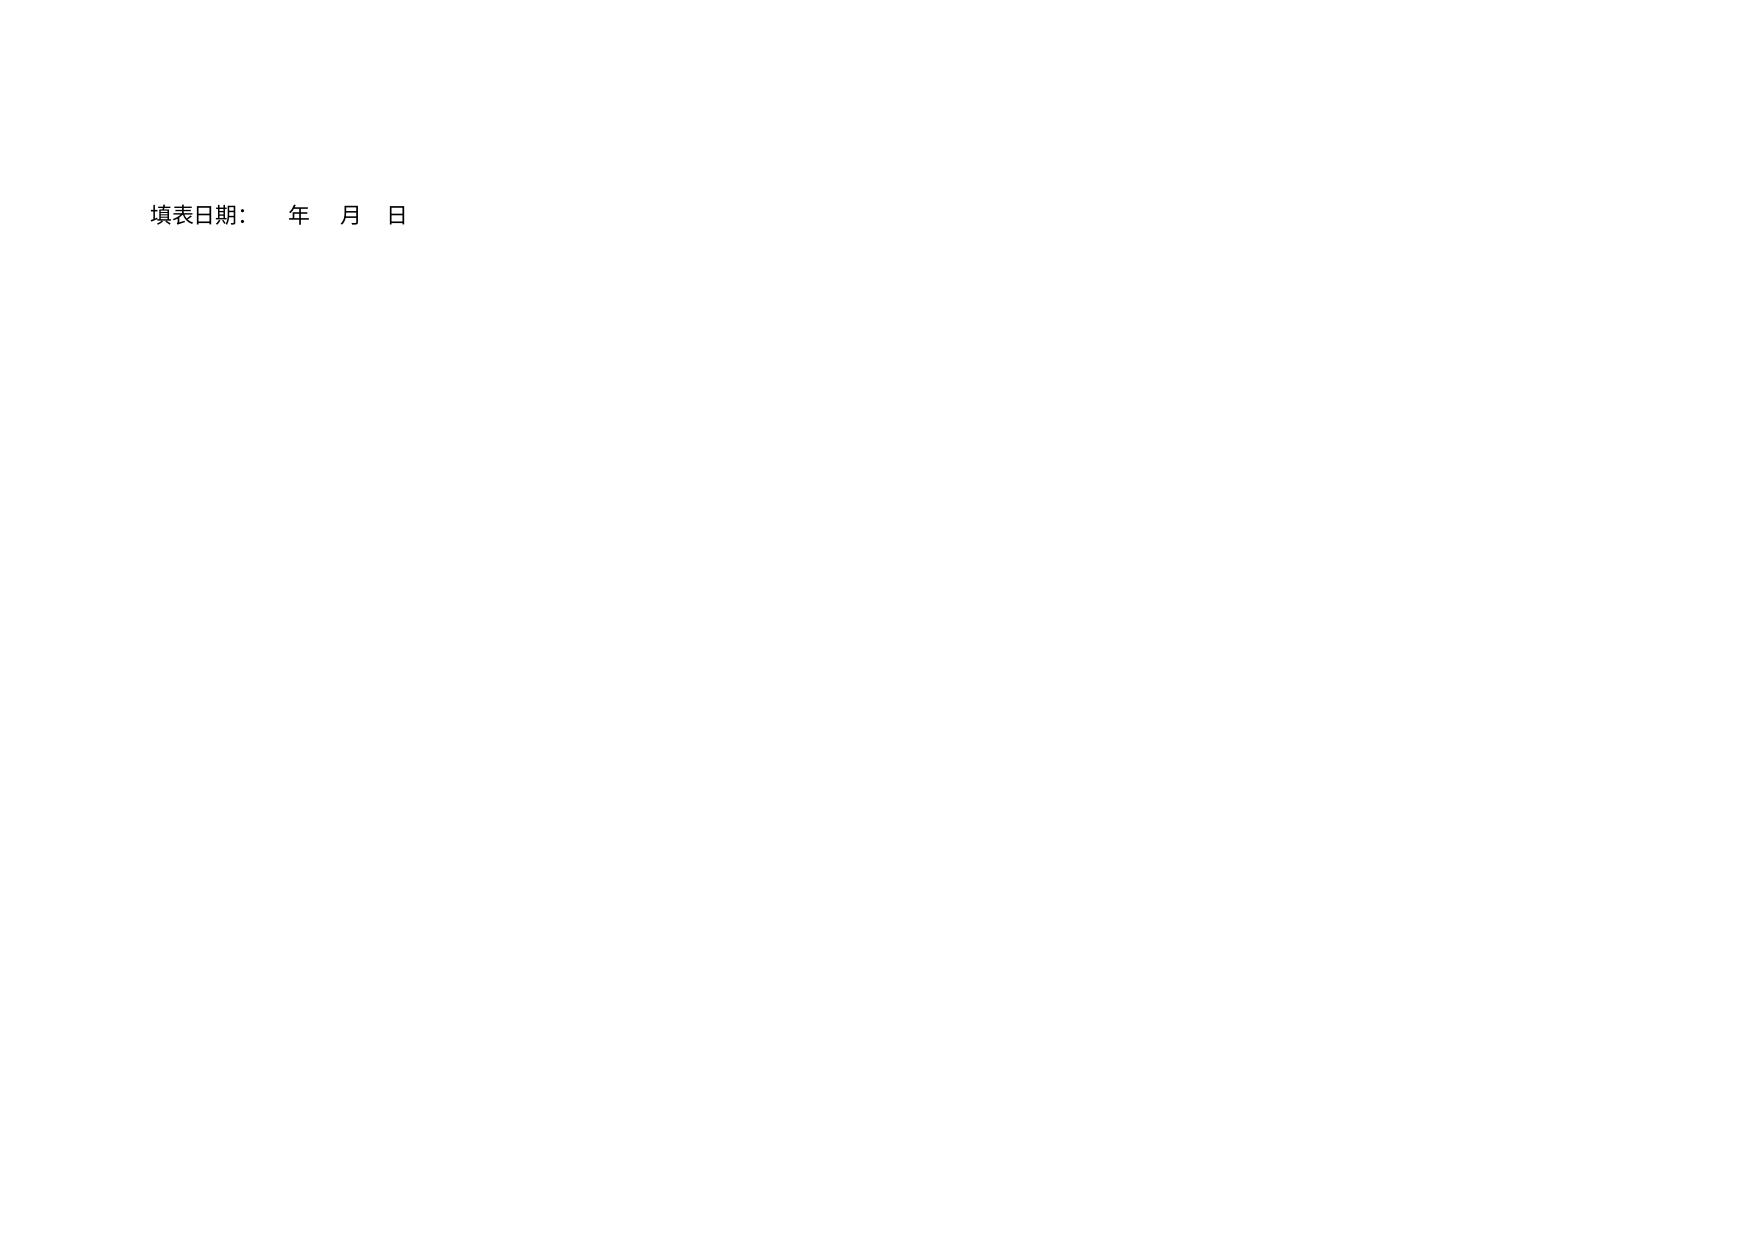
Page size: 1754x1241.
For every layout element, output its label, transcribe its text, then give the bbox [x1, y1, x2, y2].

text 填表日期： 年 月 日 [150, 198, 1604, 229]
